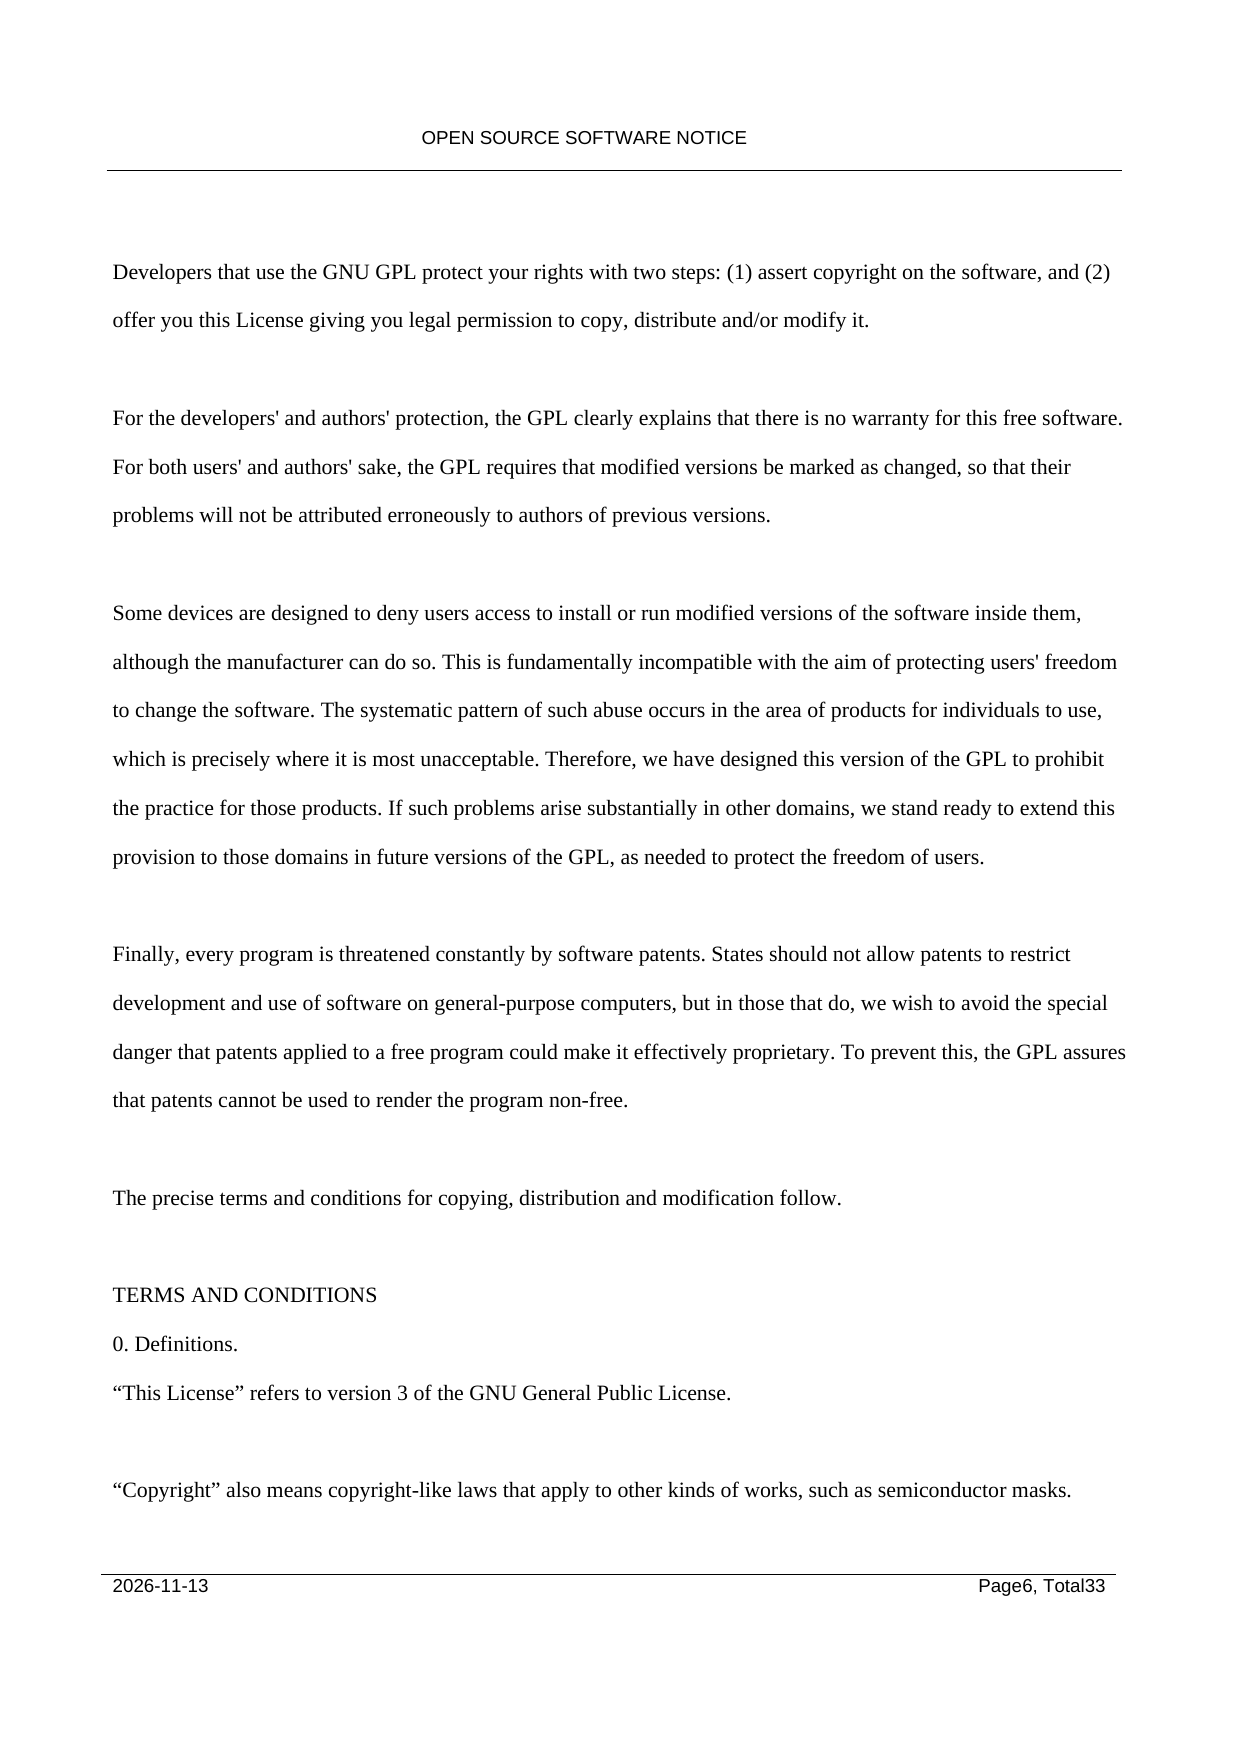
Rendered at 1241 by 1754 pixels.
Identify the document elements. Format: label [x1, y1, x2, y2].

text [112, 206, 1128, 1506]
